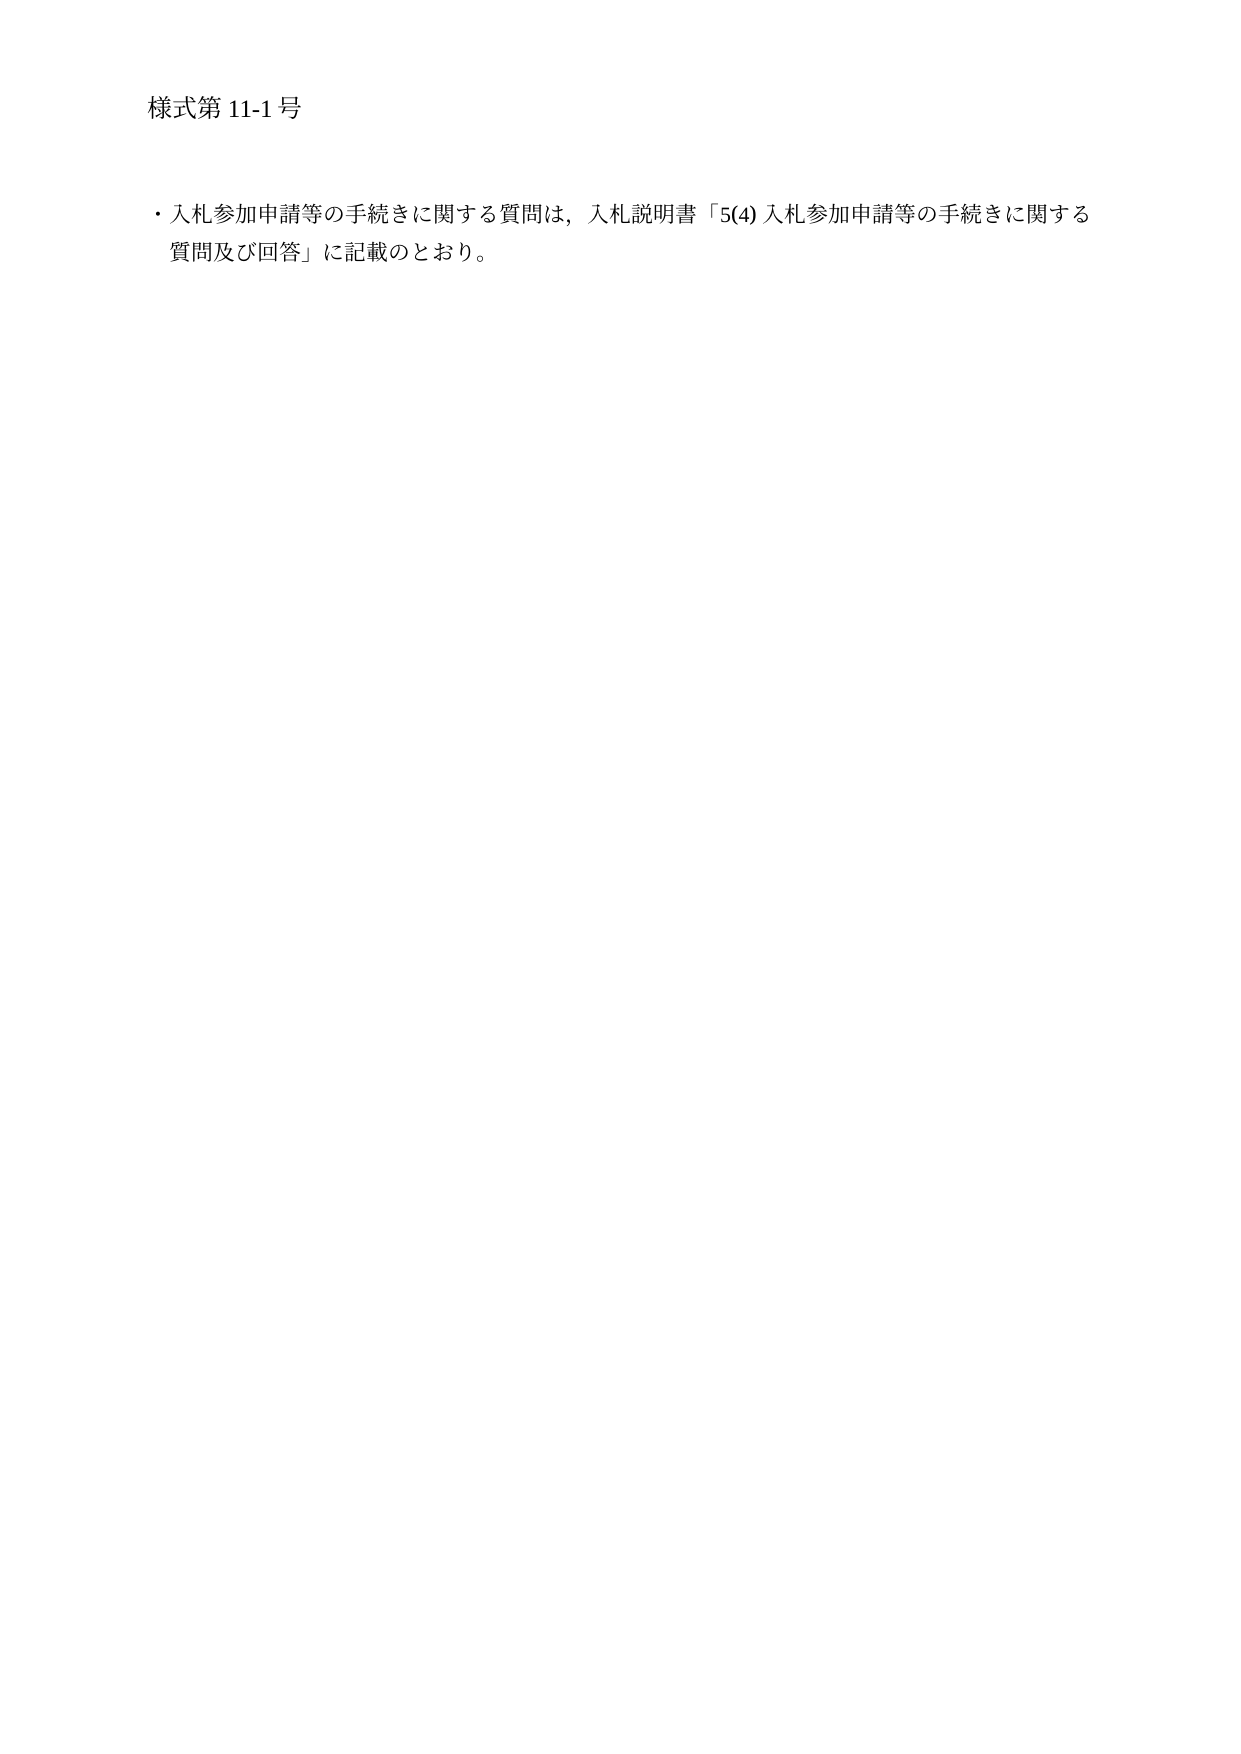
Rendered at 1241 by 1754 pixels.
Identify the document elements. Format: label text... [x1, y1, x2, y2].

text ・入札参加申請等の手続きに関する質問は，入札説明書「5(4) 入札参加申請等の手続きに関する質問及び回答」に記載のとおり。 [148, 195, 1092, 270]
